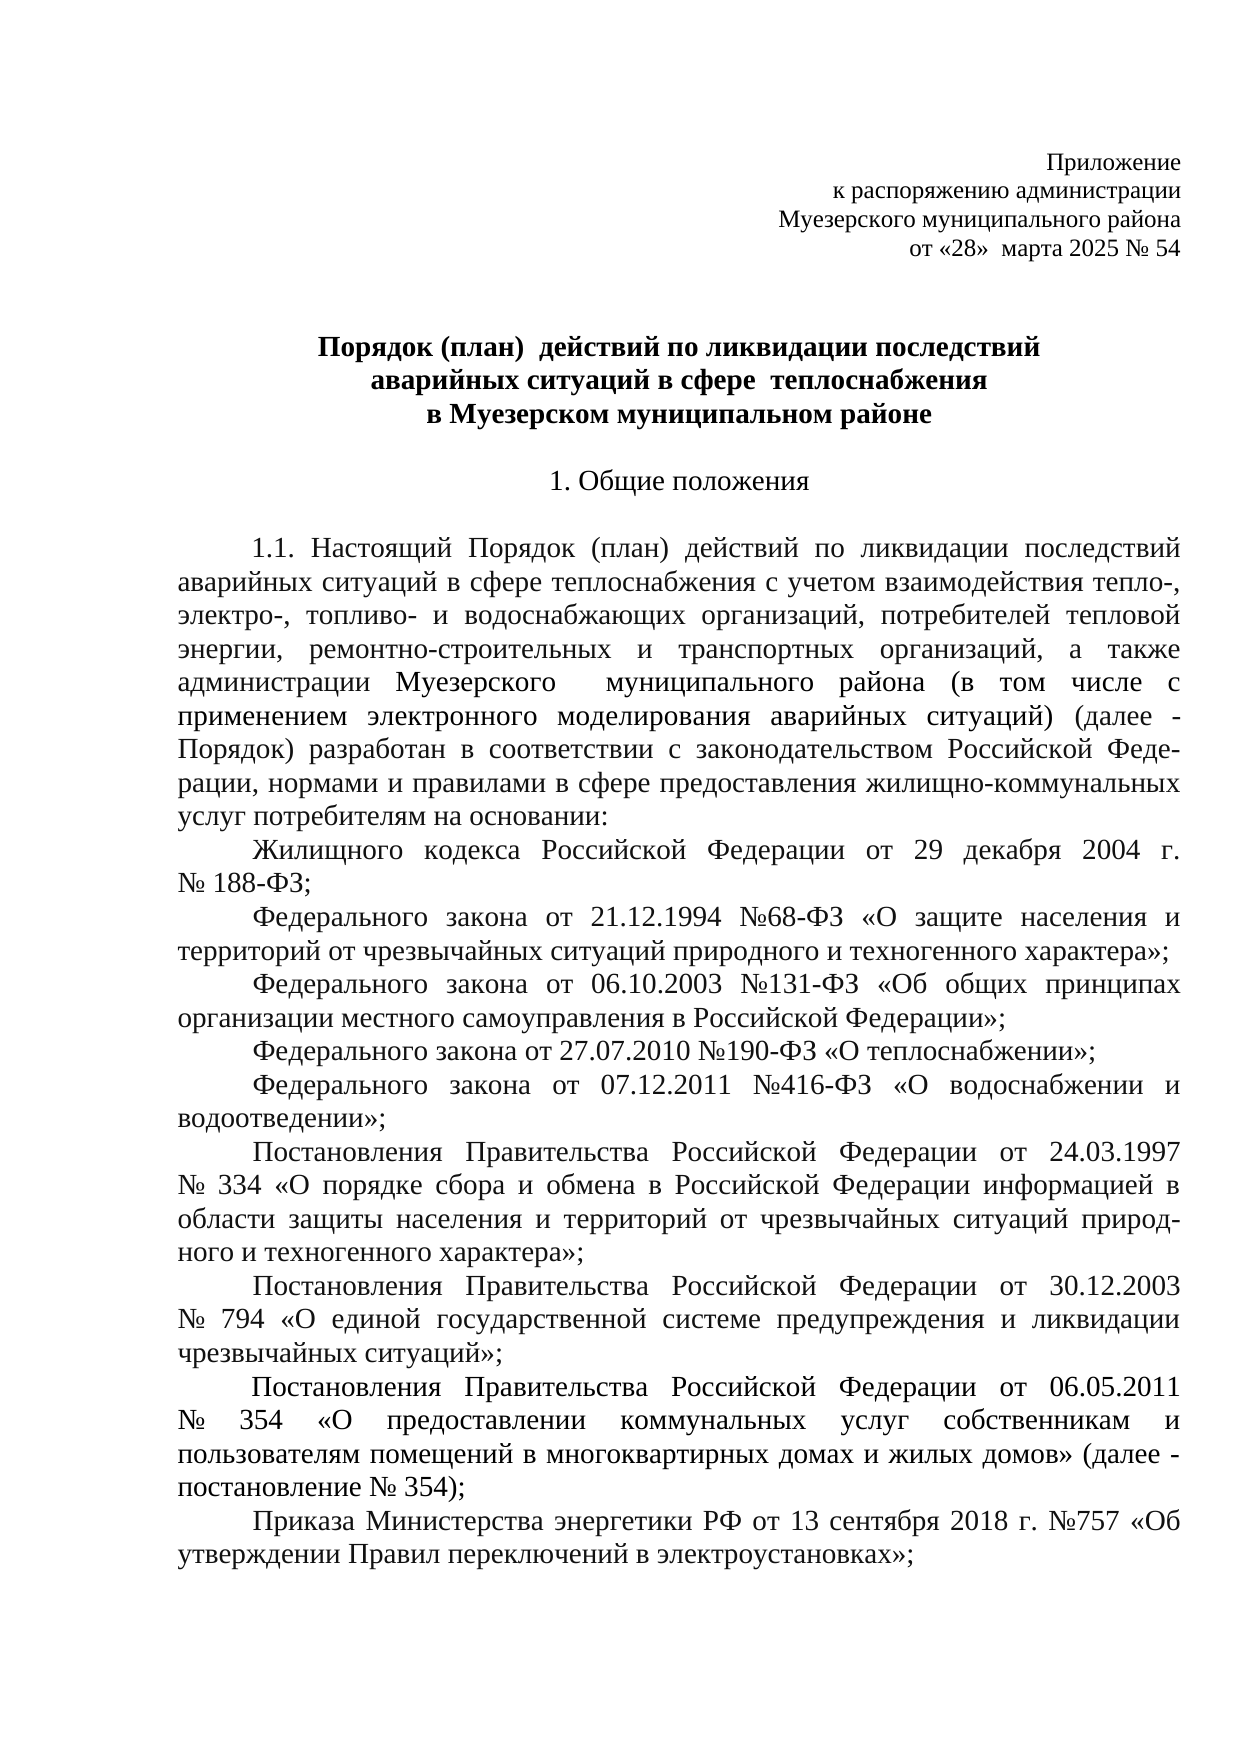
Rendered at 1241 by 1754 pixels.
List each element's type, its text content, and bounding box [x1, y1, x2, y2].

text Федерального закона от 07.12.2011 №416-ФЗ «О водоснабжении и водоотведении»; [177, 1067, 1181, 1134]
subtitle 1. Общие положения [177, 463, 1181, 497]
text Федерального закона от 06.10.2003 №131-ФЗ «Об общих принципах организации местного самоуправления в Российской Федерации»; [177, 966, 1181, 1033]
text аварийных ситуаций в сфере теплоснабжения [177, 362, 1181, 396]
text Постановления Правительства Российской Федерации от 24.03.1997 № 334 «О порядке сбора и обмена в Российской Федерации информацией в области защиты населения и территорий от чрезвычайных ситуаций природ-ного и техногенного характера»; [177, 1134, 1181, 1268]
text Муезерского муниципального района [664, 204, 1181, 233]
text 1.1. Настоящий Порядок (план) действий по ликвидации последствий аварийных ситуаций в сфере теплоснабжения с учетом взаимодействия тепло-, электро-, топливо- и водоснабжающих организаций, потребителей тепловой энергии, ремонтно-строительных и транспортных организаций, а также администрации Муезерского муниципального района (в том числе с применением электронного моделирования аварийных ситуаций) (далее - Порядок) разработан в соответствии с законодательством Российской Феде-рации, нормами и правилами в сфере предоставления жилищно-коммунальных услуг потребителям на основании: [177, 530, 1181, 832]
text к распоряжению администрации [664, 176, 1181, 204]
text Постановления Правительства Российской Федерации от 30.12.2003 № 794 «О единой государственной системе предупреждения и ликвидации чрезвычайных ситуаций»; [177, 1268, 1181, 1369]
text от «28» марта 2025 № 54 [664, 233, 1181, 262]
text в Муезерском муниципальном районе [177, 396, 1181, 429]
text Жилищного кодекса Российской Федерации от 29 декабря 2004 г. № 188-ФЗ; [177, 832, 1181, 899]
text Федерального закона от 21.12.1994 №68-ФЗ «О защите населения и территорий от чрезвычайных ситуаций природного и техногенного характера»; [177, 899, 1181, 966]
text Приказа Министерства энергетики РФ от 13 сентября 2018 г. №757 «Об утверждении Правил переключений в электроустановках»; [177, 1503, 1181, 1570]
text Порядок (план) действий по ликвидации последствий [177, 329, 1181, 362]
text Постановления Правительства Российской Федерации от 06.05.2011 № 354 «О предоставлении коммунальных услуг собственникам и пользователям помещений в многоквартирных домах и жилых домов» (далее - постановление № 354); [177, 1369, 1181, 1503]
text Приложение [177, 147, 1181, 176]
text Федерального закона от 27.07.2010 №190-ФЗ «О теплоснабжении»; [177, 1033, 1181, 1067]
